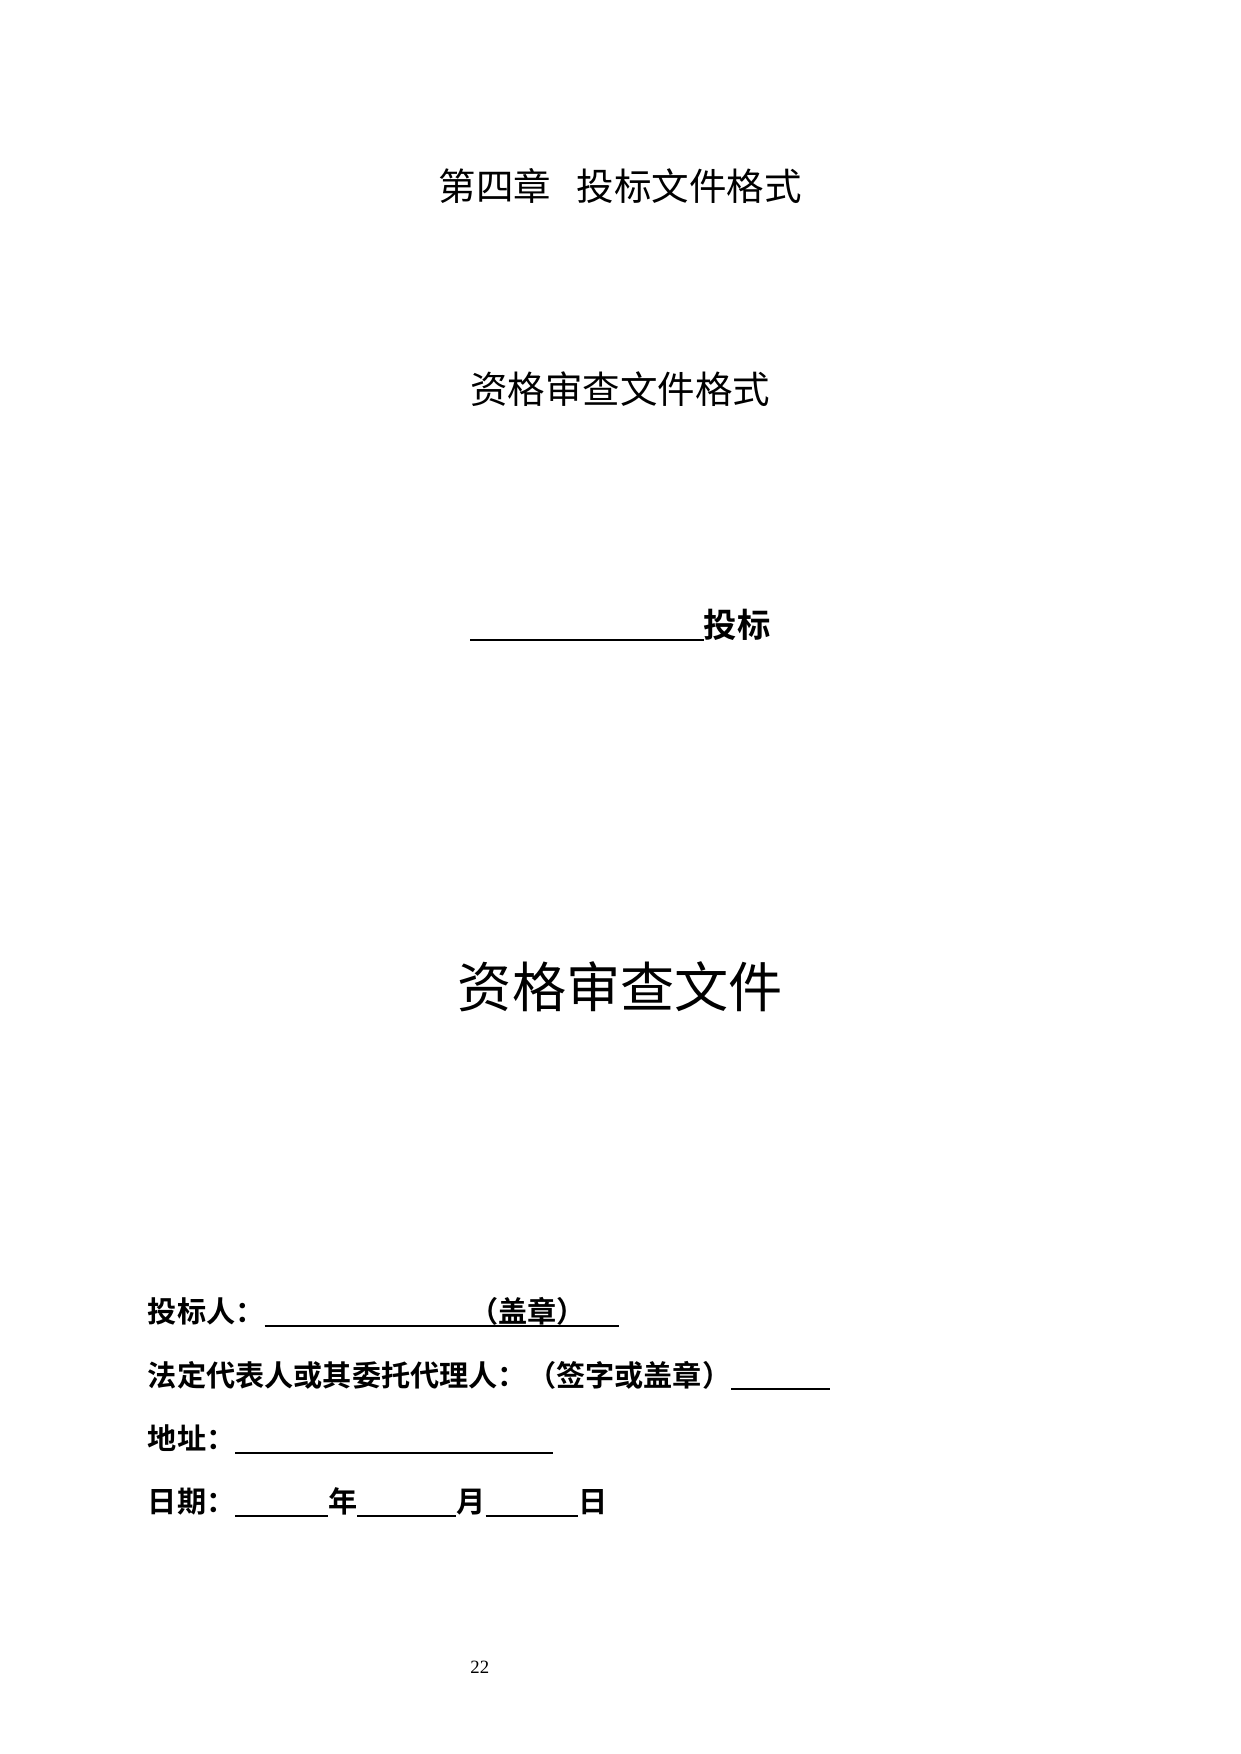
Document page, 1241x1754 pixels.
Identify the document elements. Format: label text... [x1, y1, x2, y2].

text 投标人： （盖章） [148, 1289, 1033, 1331]
text 投标 [148, 599, 1092, 647]
text 资格审查文件格式 [148, 359, 1092, 414]
text 资格审查文件 [148, 944, 1092, 1023]
text 第四章 投标文件格式 [148, 156, 1092, 211]
text 地址： [148, 1416, 1092, 1458]
text 法定代表人或其委托代理人：（签字或盖章） [148, 1352, 1092, 1394]
text 日期： 年 月 日 [148, 1479, 1092, 1521]
